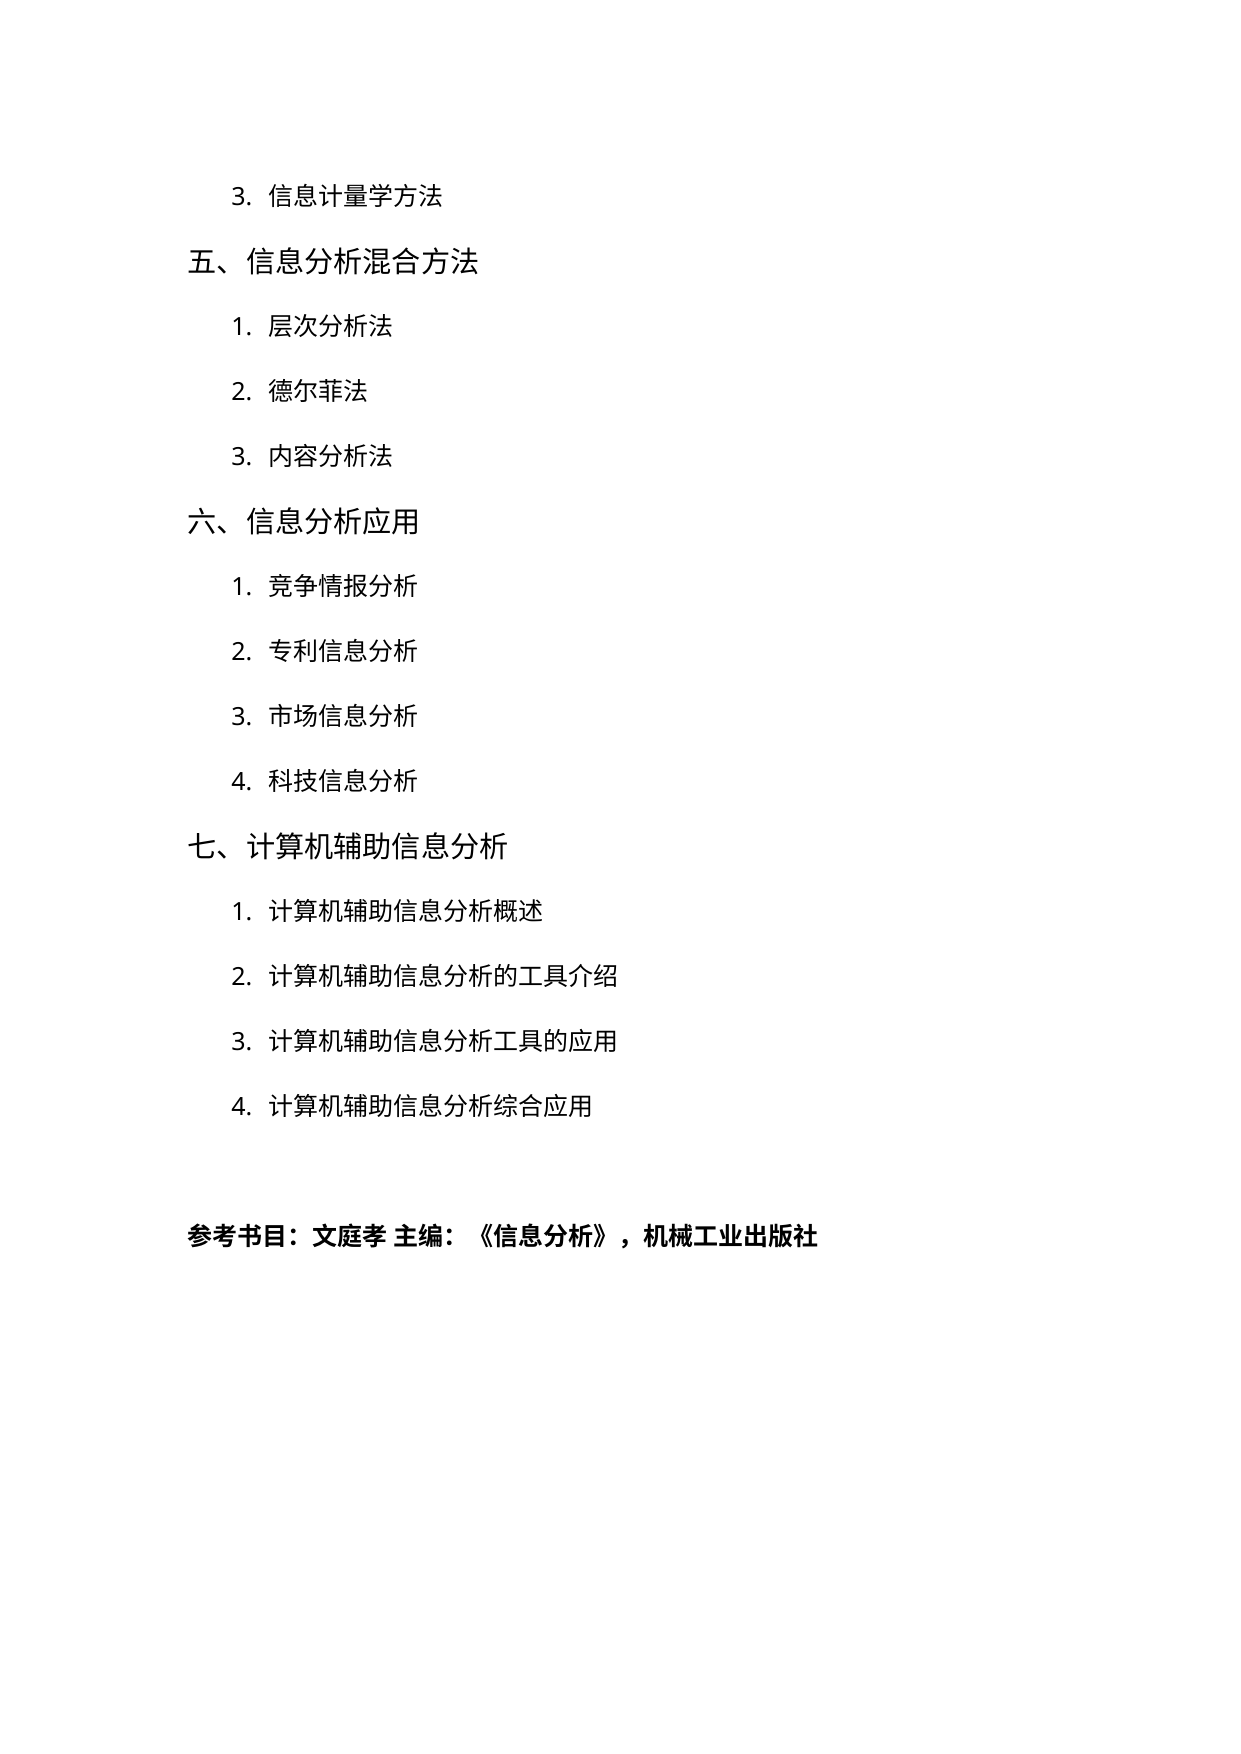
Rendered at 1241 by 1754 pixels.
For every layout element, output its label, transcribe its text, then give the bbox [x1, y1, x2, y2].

list 计算机辅助信息分析工具的应用 [231, 1007, 1053, 1072]
text 五、信息分析混合方法 [187, 227, 1053, 292]
list 德尔菲法 [231, 357, 1053, 422]
list 内容分析法 [231, 422, 1053, 487]
list 市场信息分析 [231, 682, 1053, 747]
list 科技信息分析 [231, 747, 1053, 812]
text 参考书目：文庭孝 主编：《信息分析》，机械工业出版社 [187, 1202, 1053, 1267]
text 七、计算机辅助信息分析 [187, 812, 1053, 877]
list 计算机辅助信息分析的工具介绍 [231, 942, 1053, 1007]
list 专利信息分析 [231, 617, 1053, 682]
list 信息计量学方法 [231, 162, 1053, 227]
list 竞争情报分析 [231, 552, 1053, 617]
list 计算机辅助信息分析综合应用 [231, 1072, 1053, 1137]
list 层次分析法 [231, 292, 1053, 357]
text 六、信息分析应用 [187, 487, 1053, 552]
list 计算机辅助信息分析概述 [231, 877, 1053, 942]
